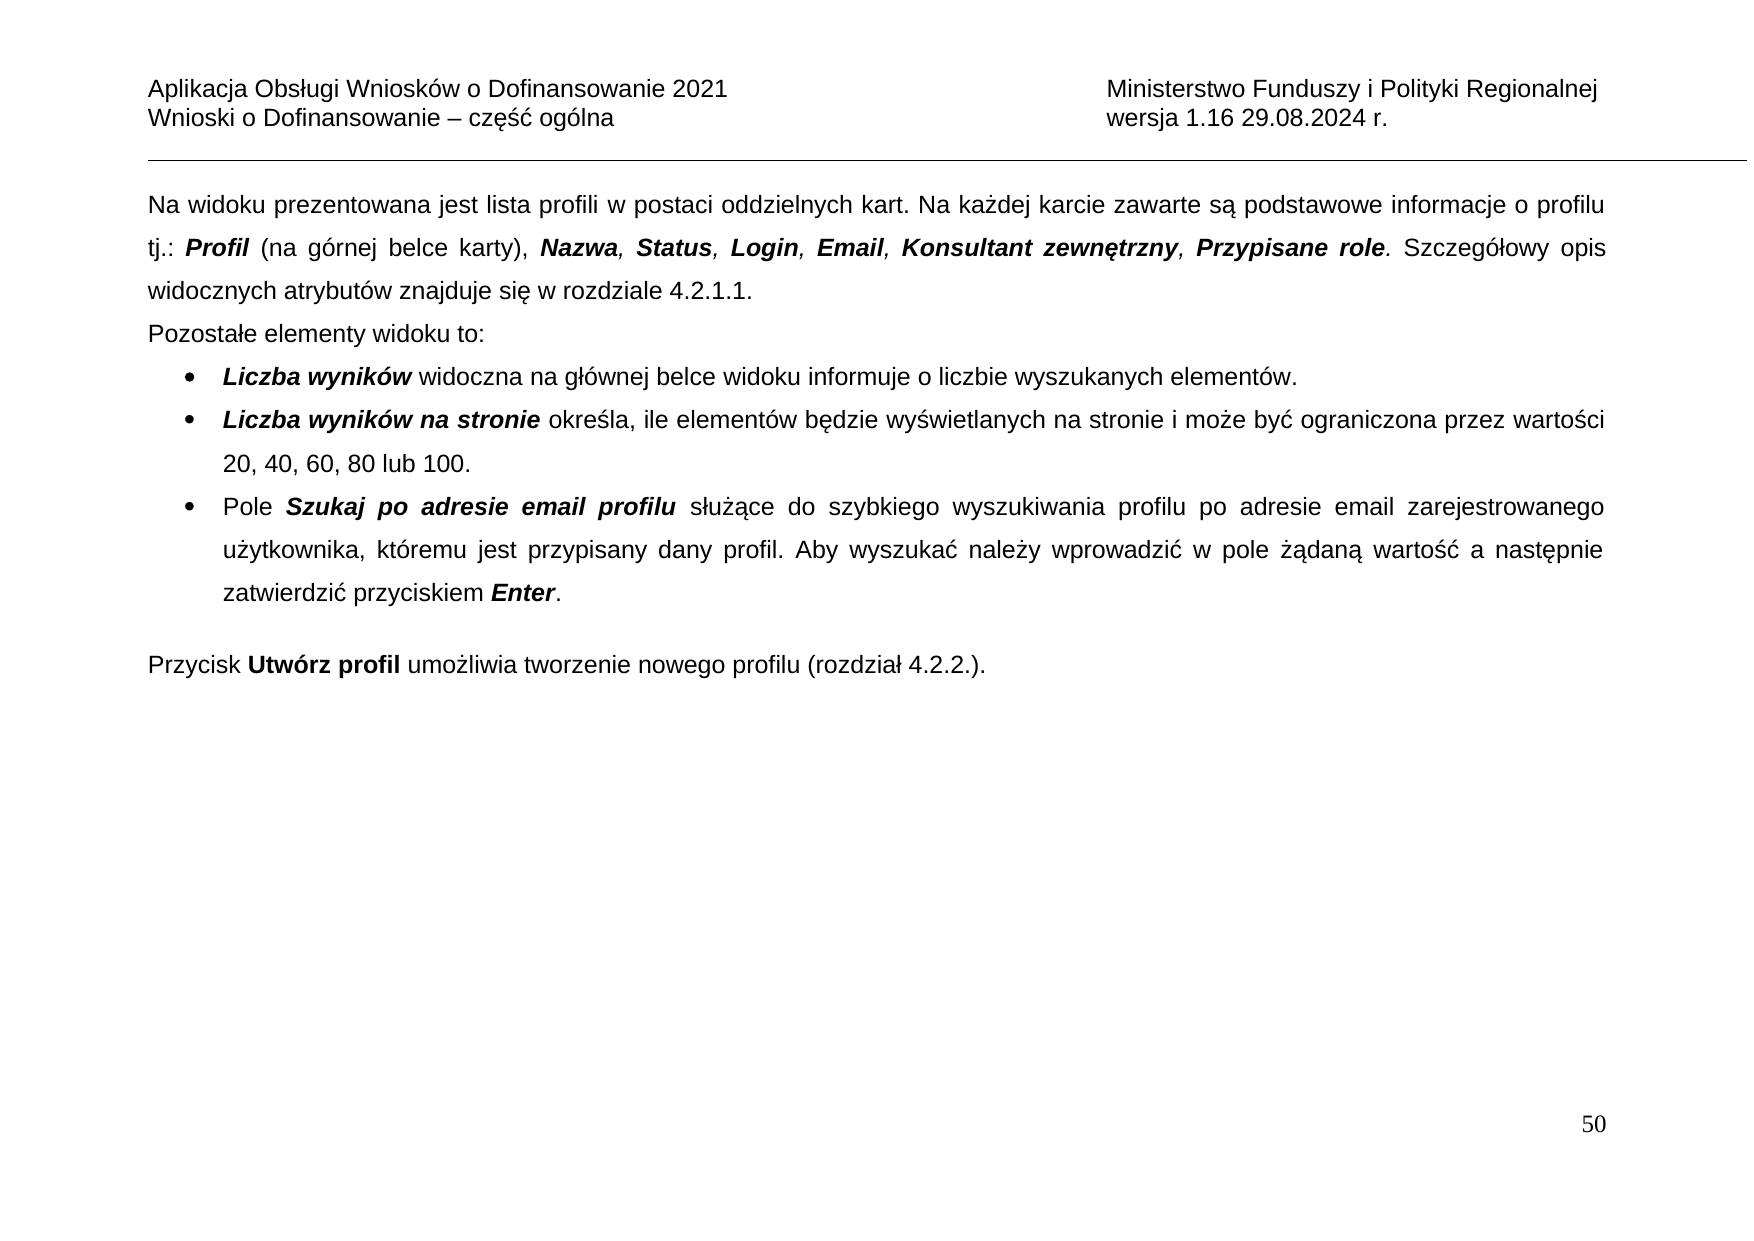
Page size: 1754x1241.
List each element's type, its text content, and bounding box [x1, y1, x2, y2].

text Na widoku prezentowana jest lista profili w postaci oddzielnych kart. Na każdej karcie zawarte są podstawowe informacje o profilu tj.: Profil (na górnej belce karty), Nazwa, Status, Login, Email, Konsultant zewnętrzny, Przypisane role. Szczegółowy opis widocznych atrybutów znajduje się w rozdziale 4.2.1.1. [148, 190, 1606, 305]
list Pole Szukaj po adresie email profilu służące do szybkiego wyszukiwania profilu po adresie email zarejestrowanego użytkownika, któremu jest przypisany dany profil. Aby wyszukać należy wprowadzić w pole żądaną wartość a następnie zatwierdzić przyciskiem Enter. [185, 492, 1606, 607]
list Liczba wyników widoczna na głównej belce widoku informuje o liczbie wyszukanych elementów. [185, 362, 1606, 391]
list Liczba wyników na stronie określa, ile elementów będzie wyświetlanych na stronie i może być ograniczona przez wartości 20, 40, 60, 80 lub 100. [185, 406, 1606, 477]
text Przycisk Utwórz profil umożliwia tworzenie nowego profilu (rozdział 4.2.2.). [148, 650, 1606, 679]
text Pozostałe elementy widoku to: [148, 319, 1606, 348]
